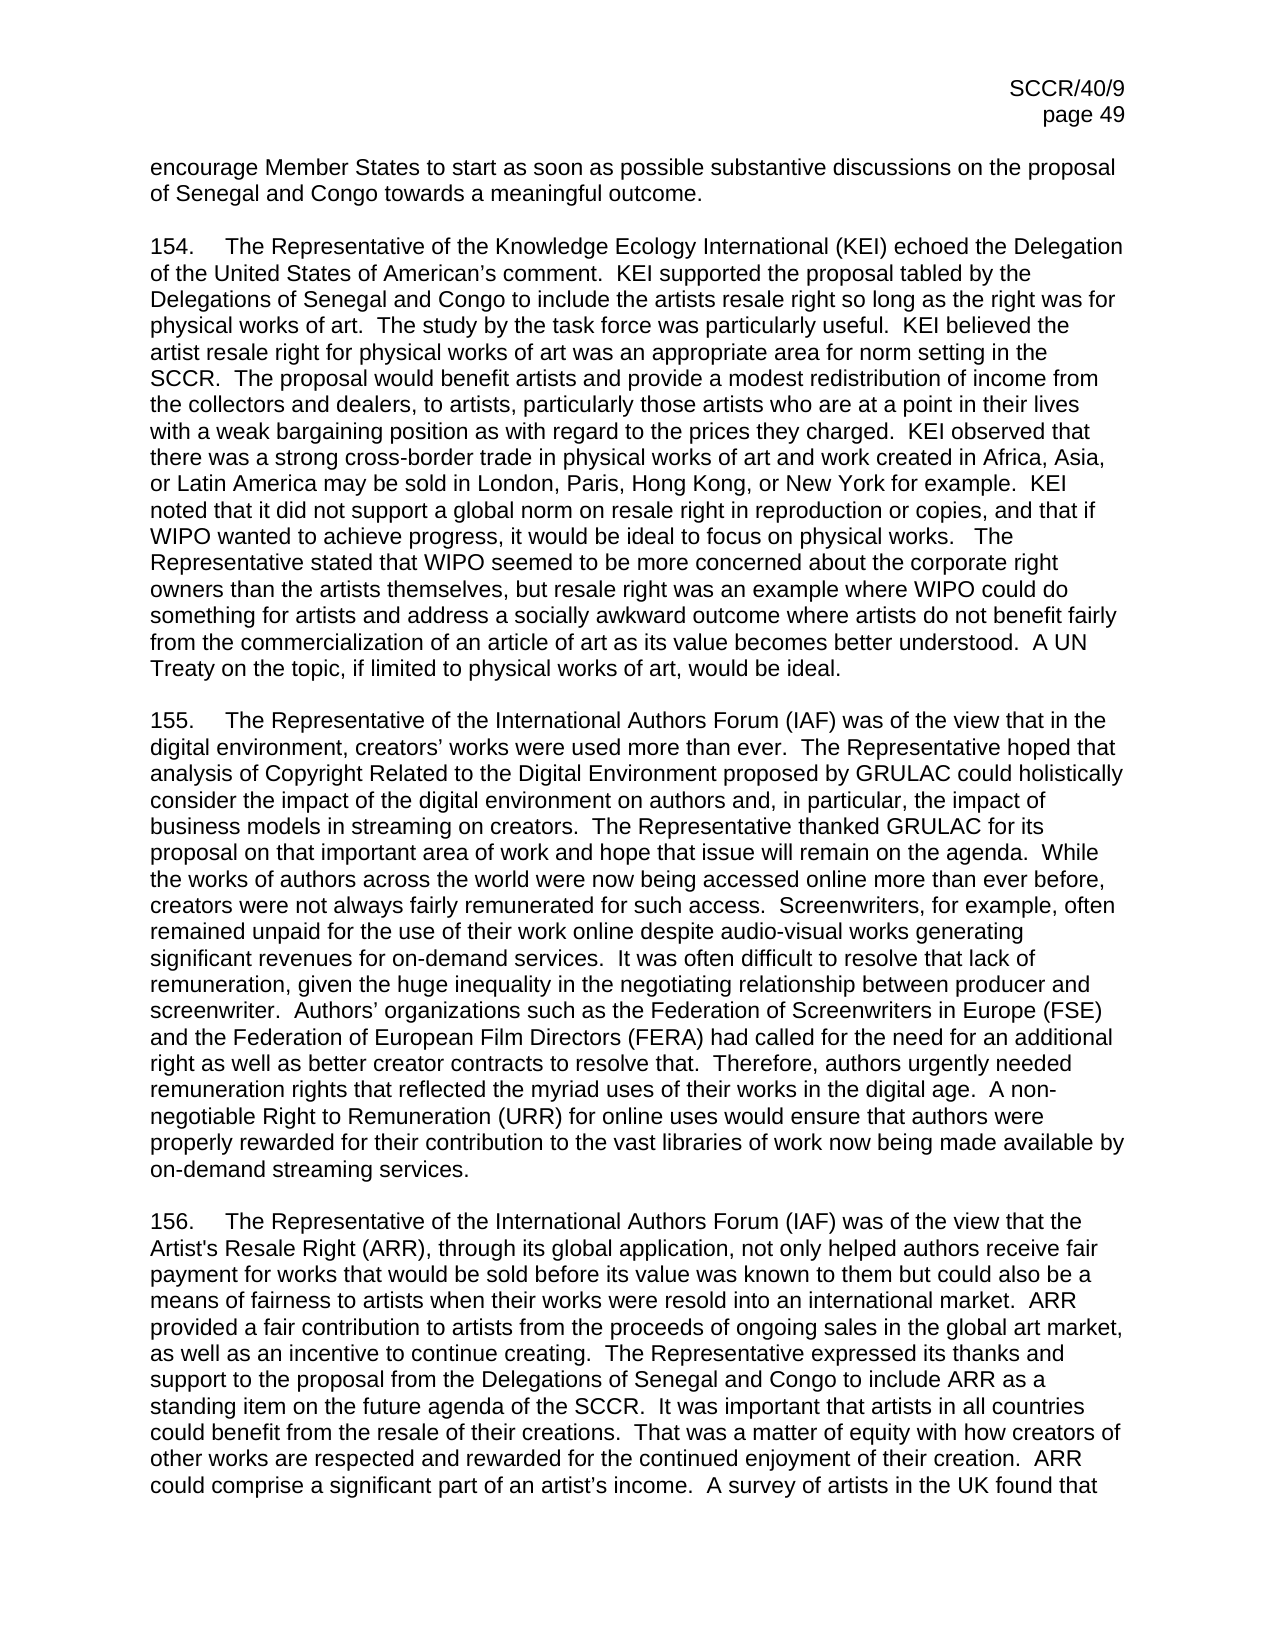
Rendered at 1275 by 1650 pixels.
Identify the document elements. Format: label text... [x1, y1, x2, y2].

list The Representative of the Knowledge Ecology International (KEI) echoed the Delegation of the United States of American’s comment. KEI supported the proposal tabled by the Delegations of Senegal and Congo to include the artists resale right so long as the right was for physical works of art. The study by the task force was particularly useful. KEI believed the artist resale right for physical works of art was an appropriate area for norm setting in the SCCR. The proposal would benefit artists and provide a modest redistribution of income from the collectors and dealers, to artists, particularly those artists who are at a point in their lives with a weak bargaining position as with regard to the prices they charged. KEI observed that there was a strong cross-border trade in physical works of art and work created in Africa, Asia, or Latin America may be sold in London, Paris, Hong Kong, or New York for example. KEI noted that it did not support a global norm on resale right in reproduction or copies, and that if WIPO wanted to achieve progress, it would be ideal to focus on physical works. The Representative stated that WIPO seemed to be more concerned about the corporate right owners than the artists themselves, but resale right was an example where WIPO could do something for artists and address a socially awkward outcome where artists do not benefit fairly from the commercialization of an article of art as its value becomes better understood. A UN Treaty on the topic, if limited to physical works of art, would be ideal. [150, 233, 1125, 681]
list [150, 1208, 1125, 1498]
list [150, 154, 1125, 207]
list The Representative of the International Authors Forum (IAF) was of the view that in the digital environment, creators’ works were used more than ever. The Representative hoped that analysis of Copyright Related to the Digital Environment proposed by GRULAC could holistically consider the impact of the digital environment on authors and, in particular, the impact of business models in streaming on creators. The Representative thanked GRULAC for its proposal on that important area of work and hope that issue will remain on the agenda. While the works of authors across the world were now being accessed online more than ever before, creators were not always fairly remunerated for such access. Screenwriters, for example, often remained unpaid for the use of their work online despite audio-visual works generating significant revenues for on-demand services. It was often difficult to resolve that lack of remuneration, given the huge inequality in the negotiating relationship between producer and screenwriter. Authors’ organizations such as the Federation of Screenwriters in Europe (FSE) and the Federation of European Film Directors (FERA) had called for the need for an additional right as well as better creator contracts to resolve that. Therefore, authors urgently needed remuneration rights that reflected the myriad uses of their works in the digital age. A non-negotiable Right to Remuneration (URR) for online uses would ensure that authors were properly rewarded for their contribution to the vast libraries of work now being made available by on-demand streaming services. [150, 707, 1125, 1182]
